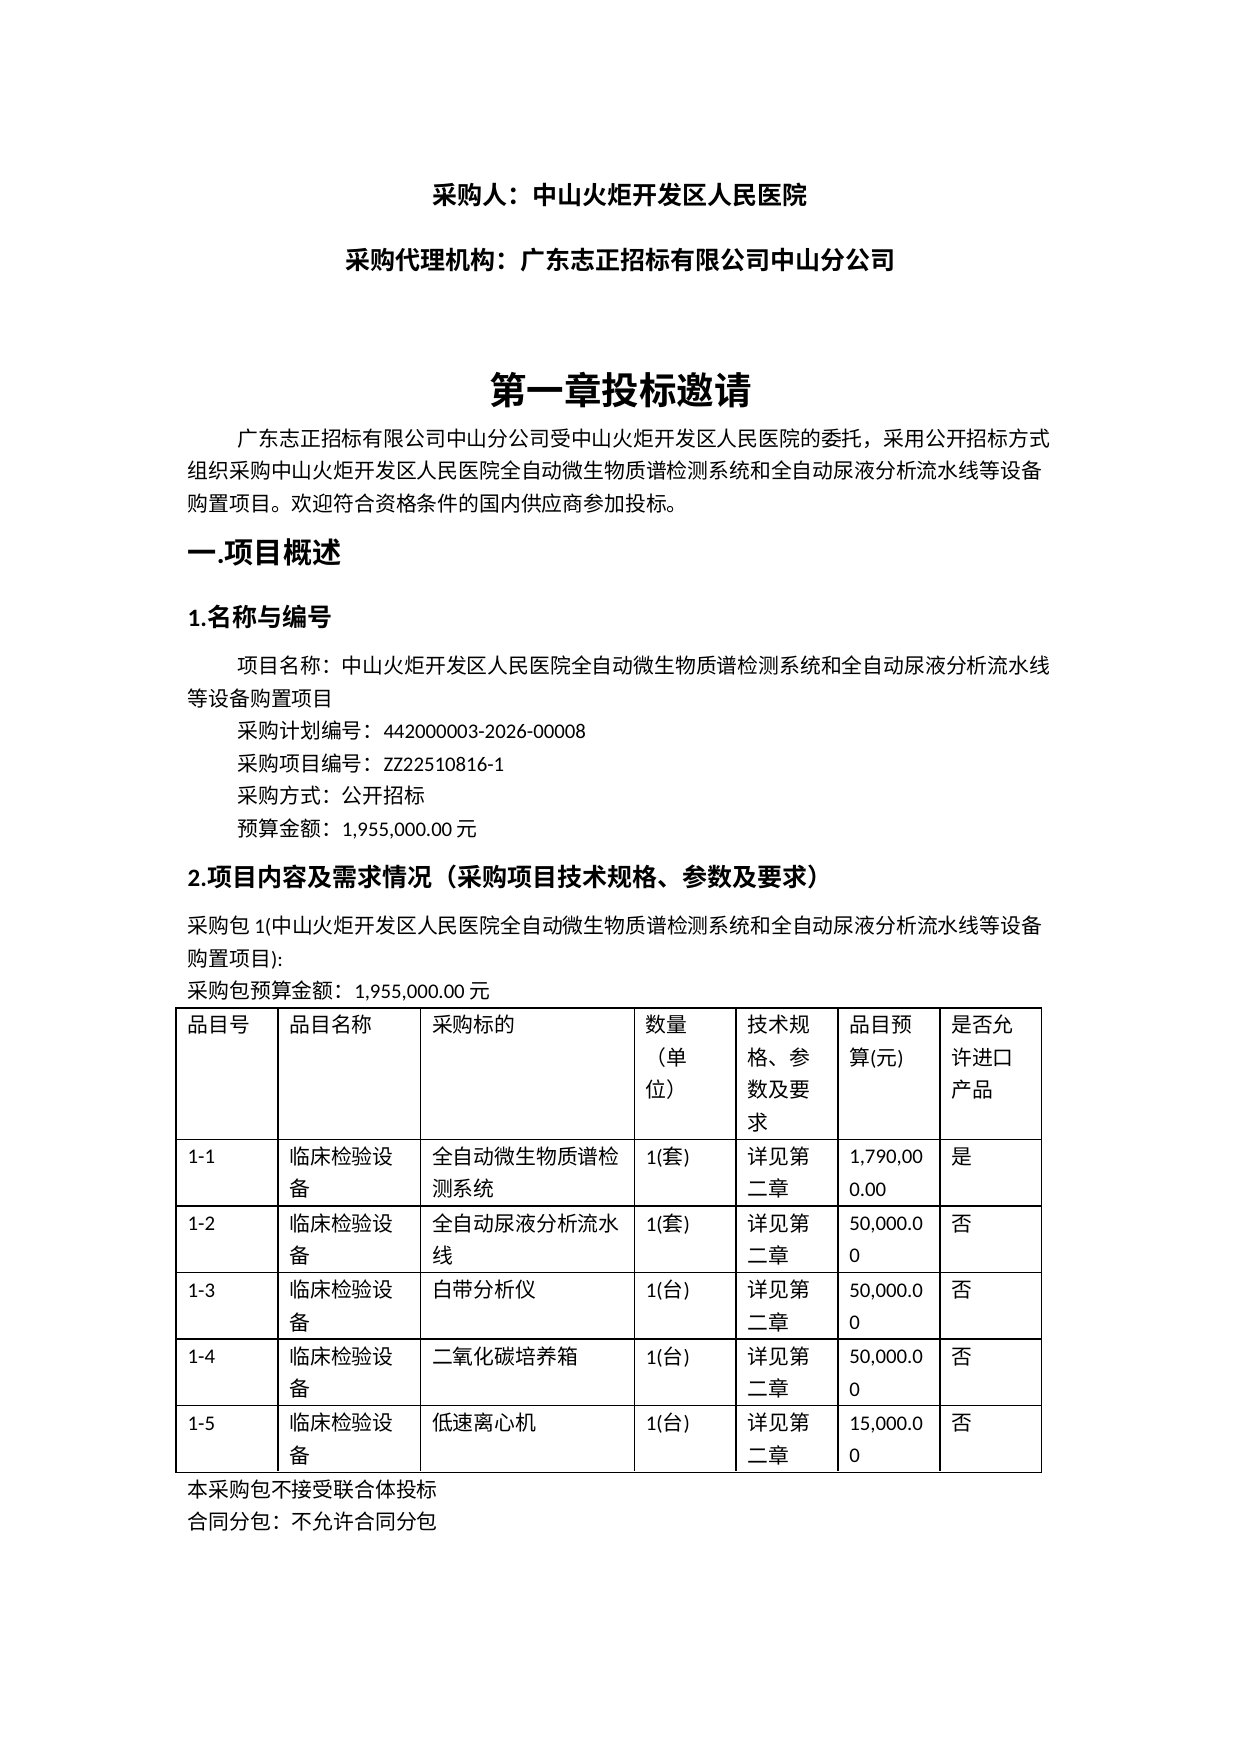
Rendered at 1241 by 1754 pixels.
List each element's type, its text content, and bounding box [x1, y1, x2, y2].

text 采购包预算金额：1,955,000.00元 [187, 974, 1053, 1007]
table_cell 1,790,000.00 [839, 1140, 939, 1205]
table_cell 1(套) [635, 1140, 735, 1205]
text 合同分包：不允许合同分包 [187, 1505, 1053, 1538]
table_header 品目预算(元) [839, 1009, 939, 1138]
table_cell 详见第二章 [737, 1406, 837, 1471]
table_cell 否 [941, 1406, 1041, 1471]
text 采购包1(中山火炬开发区人民医院全自动微生物质谱检测系统和全自动尿液分析流水线等设备购置项目): [187, 909, 1053, 974]
table_cell 否 [941, 1340, 1041, 1405]
table_header 数量（单位） [635, 1009, 735, 1138]
table_header 技术规格、参数及要求 [737, 1009, 837, 1138]
text 2.项目内容及需求情况（采购项目技术规格、参数及要求） [187, 844, 1053, 909]
table_cell 临床检验设备 [279, 1207, 420, 1272]
table_cell 详见第二章 [737, 1207, 837, 1272]
text 采购方式：公开招标 [187, 779, 1053, 812]
table_cell 全自动尿液分析流水线 [421, 1207, 634, 1272]
text 采购人：中山火炬开发区人民医院 [187, 162, 1053, 227]
table_cell 1-1 [177, 1140, 277, 1205]
table_cell 是 [941, 1140, 1041, 1205]
table_header 品目号 [177, 1009, 277, 1138]
table_cell 50,000.00 [839, 1207, 939, 1272]
table_cell 1(台) [635, 1340, 735, 1405]
table_header 是否允许进口产品 [941, 1009, 1041, 1138]
text 采购计划编号：442000003-2026-00008 [187, 714, 1053, 747]
text 第一章投标邀请 [187, 357, 1053, 422]
text 项目名称：中山火炬开发区人民医院全自动微生物质谱检测系统和全自动尿液分析流水线等设备购置项目 [187, 649, 1053, 714]
text 1.名称与编号 [187, 584, 1053, 649]
table_cell 详见第二章 [737, 1140, 837, 1205]
table_cell 临床检验设备 [279, 1340, 420, 1405]
table_header 品目名称 [279, 1009, 420, 1138]
table_cell 1(台) [635, 1273, 735, 1338]
table_cell 1-5 [177, 1406, 277, 1471]
table_cell 15,000.00 [839, 1406, 939, 1471]
text 本采购包不接受联合体投标 [187, 1473, 1053, 1505]
table_cell 否 [941, 1207, 1041, 1272]
table_cell 详见第二章 [737, 1273, 837, 1338]
table_cell 低速离心机 [421, 1406, 634, 1471]
text 采购项目编号：ZZ22510816-1 [187, 747, 1053, 779]
table_cell 1-3 [177, 1273, 277, 1338]
table_cell 1(套) [635, 1207, 735, 1272]
table_cell 1-4 [177, 1340, 277, 1405]
table_cell 全自动微生物质谱检测系统 [421, 1140, 634, 1205]
table_cell 临床检验设备 [279, 1140, 420, 1205]
table_cell 白带分析仪 [421, 1273, 634, 1338]
table_header 采购标的 [421, 1009, 634, 1138]
table_cell 1(台) [635, 1406, 735, 1471]
table_cell 1-2 [177, 1207, 277, 1272]
table_cell 50,000.00 [839, 1340, 939, 1405]
table_cell 详见第二章 [737, 1340, 837, 1405]
text 采购代理机构：广东志正招标有限公司中山分公司 [187, 227, 1053, 292]
table_cell 临床检验设备 [279, 1273, 420, 1338]
table_cell 否 [941, 1273, 1041, 1338]
text 广东志正招标有限公司中山分公司受中山火炬开发区人民医院的委托，采用公开招标方式组织采购中山火炬开发区人民医院全自动微生物质谱检测系统和全自动尿液分析流水线等设备购置项目。欢迎符合资格条件的国内供应商参加投标。 [187, 422, 1053, 519]
table_cell 二氧化碳培养箱 [421, 1340, 634, 1405]
text 一.项目概述 [187, 519, 1053, 584]
text 预算金额：1,955,000.00元 [187, 812, 1053, 844]
table_cell 50,000.00 [839, 1273, 939, 1338]
table_cell 临床检验设备 [279, 1406, 420, 1471]
